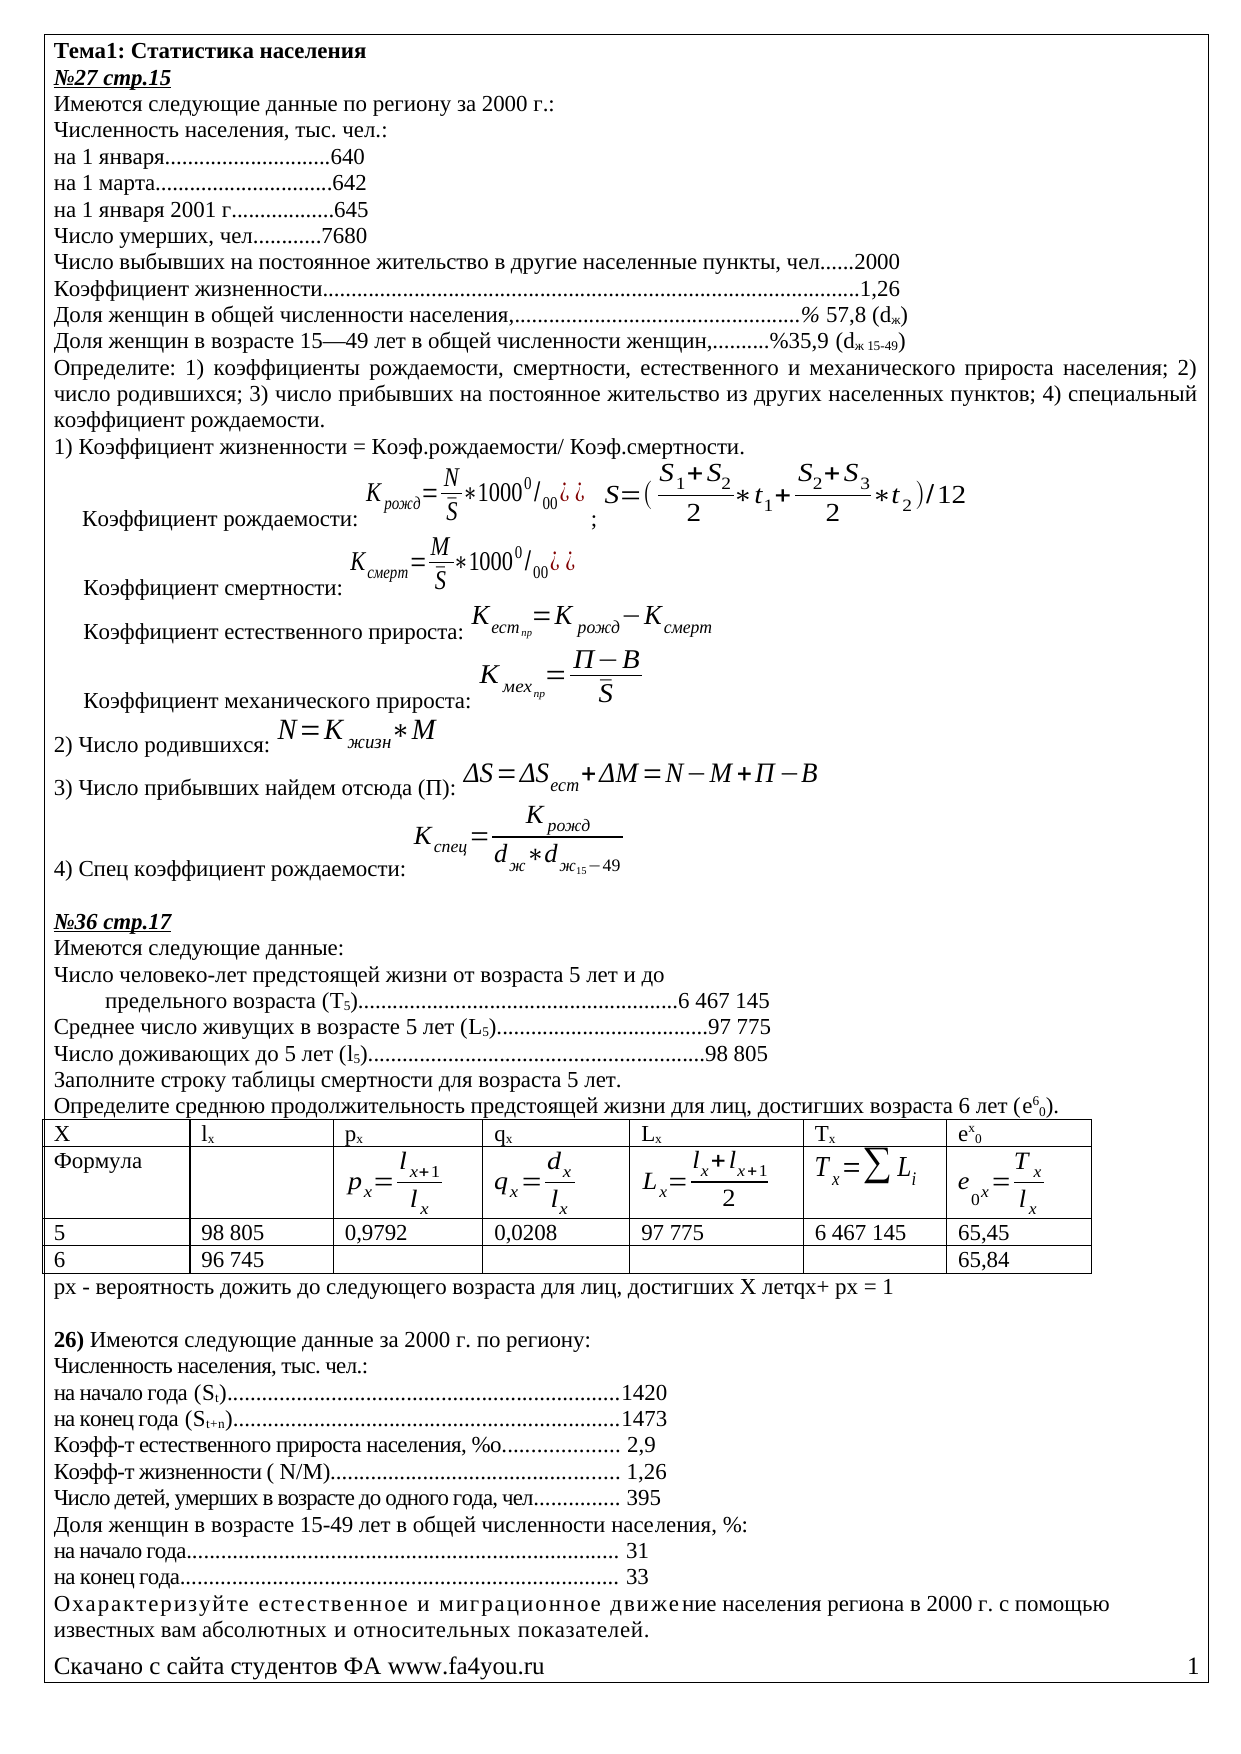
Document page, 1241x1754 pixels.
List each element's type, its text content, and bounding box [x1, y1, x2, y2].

text предельного возраста (T5)........................................................6 467 145 [53, 987, 1199, 1013]
text Коэффициент жизненности..............................................................................................1,26 [53, 275, 1199, 301]
text 2) Число родившихся: [53, 713, 1199, 758]
table_cell [483, 1147, 629, 1218]
text 3) Число прибывших найдем отсюда (П): [53, 758, 1199, 800]
text на конец года 33 [53, 1563, 1199, 1590]
text Доля женщин в возрасте 15-49 лет в общей численности населения, %: [53, 1511, 1199, 1537]
text на начало года (St) 1420 [53, 1379, 1199, 1405]
text Имеются следующие данные: [53, 934, 1199, 961]
table_header px [334, 1120, 482, 1146]
text Коэффициент механического прироста: [83, 644, 1199, 713]
text Определите среднюю продолжительность предстоящей жизни для лиц, достигших возраста 6 лет (e60). [53, 1092, 1199, 1119]
table_header Lx [630, 1120, 803, 1146]
text Заполните строку таблицы смертности для возраста 5 лет. [53, 1066, 1199, 1092]
text №36 стр.17 [53, 908, 1199, 934]
text на 1 марта...............................642 [53, 169, 1199, 196]
text Число человеко-лет предстоящей жизни от возраста 5 лет и до [53, 961, 1199, 987]
text на начало года 31 [53, 1537, 1199, 1563]
text №27 стр.15 [53, 64, 1199, 90]
table_cell [334, 1246, 482, 1272]
table_cell [483, 1246, 629, 1272]
text Охарактеризуйте естественное и миграционное движение населения региона в 2000 г. с помощью известных вам абсолютных и относительных показателей. [53, 1590, 1199, 1642]
table_cell 65,84 [947, 1246, 1091, 1272]
text Имеются следующие данные по региону за 2000 г.: [53, 90, 1199, 117]
text pх - вероятность дожить до следующего возраста для лиц, достигших Х летqх+ pх = 1 [53, 1273, 1199, 1300]
table_cell [804, 1147, 946, 1218]
text на 1 января.............................640 [53, 143, 1199, 169]
text Число выбывших на постоянное жительство в другие населенные пункты, чел......2000 [53, 248, 1199, 275]
table_cell 6 467 145 [804, 1219, 946, 1245]
table_header X [45, 1120, 189, 1146]
table_cell [804, 1246, 946, 1272]
text 1) Коэффициент жизненности = Коэф.рождаемости/ Коэф.смертности. [53, 433, 1199, 459]
text Численность населения, тыс. чел.: [53, 1352, 1199, 1379]
text на конец года (St+n) 1473 [53, 1405, 1199, 1432]
text Число доживающих до 5 лет (l5)...........................................................98 805 [53, 1040, 1199, 1066]
text Численность населения, тыс. чел.: [53, 117, 1199, 143]
text Определите: 1) коэффициенты рождаемости, смертности, естественного и механического прироста населения; 2) число родившихся; 3) число прибывших на постоянное жительство из других населенных пунктов; 4) специальный коэффициент рождаемости. [53, 354, 1199, 433]
text Коэффициент естественного прироста: [83, 600, 1199, 644]
table_cell 0,0208 [483, 1219, 629, 1245]
table_cell 0,9792 [334, 1219, 482, 1245]
table_cell [191, 1147, 333, 1218]
text Число умерших, чел............7680 [53, 222, 1199, 248]
table_cell 65,45 [947, 1219, 1091, 1245]
text Коэфф-т естественного прироста населения, %о 2,9 [53, 1432, 1199, 1458]
text Коэфф-т жизненности ( N/M) 1,26 [53, 1458, 1199, 1484]
text Доля женщин в возрасте 15—49 лет в общей численности женщин,..........%35,9 (dж 15-49) [53, 327, 1199, 354]
text Коэффициент смертности: [83, 531, 1199, 600]
text Коэффициент рождаемости: ; [53, 459, 1199, 531]
text 26) Имеются следующие данные за 2000 г. по региону: [53, 1326, 1199, 1352]
text Тема1: Статистика населения [53, 37, 1199, 64]
table_cell 97 775 [630, 1219, 803, 1245]
text Среднее число живущих в возрасте 5 лет (L5).....................................97 775 [53, 1013, 1199, 1040]
text Число детей, умерших в возрасте до одного года, чел 395 [53, 1484, 1199, 1511]
table_cell 98 805 [191, 1219, 333, 1245]
table_header qx [483, 1120, 629, 1146]
table_cell [630, 1147, 803, 1218]
table_header lx [191, 1120, 333, 1146]
table_header Tx [804, 1120, 946, 1146]
table_cell 96 745 [191, 1246, 333, 1272]
table_cell Формула [45, 1147, 189, 1218]
table_cell [334, 1147, 482, 1218]
text 4) Спец коэффициент рождаемости: [53, 800, 1199, 882]
table_cell [947, 1147, 1091, 1218]
text Доля женщин в общей численности населения,..................................................% 57,8 (dж) [53, 301, 1199, 327]
table_cell 6 [45, 1246, 189, 1272]
text на 1 января 2001 г..................645 [53, 196, 1199, 222]
table_header ex0 [947, 1120, 1091, 1146]
table_cell [630, 1246, 803, 1272]
table_cell 5 [45, 1219, 189, 1245]
